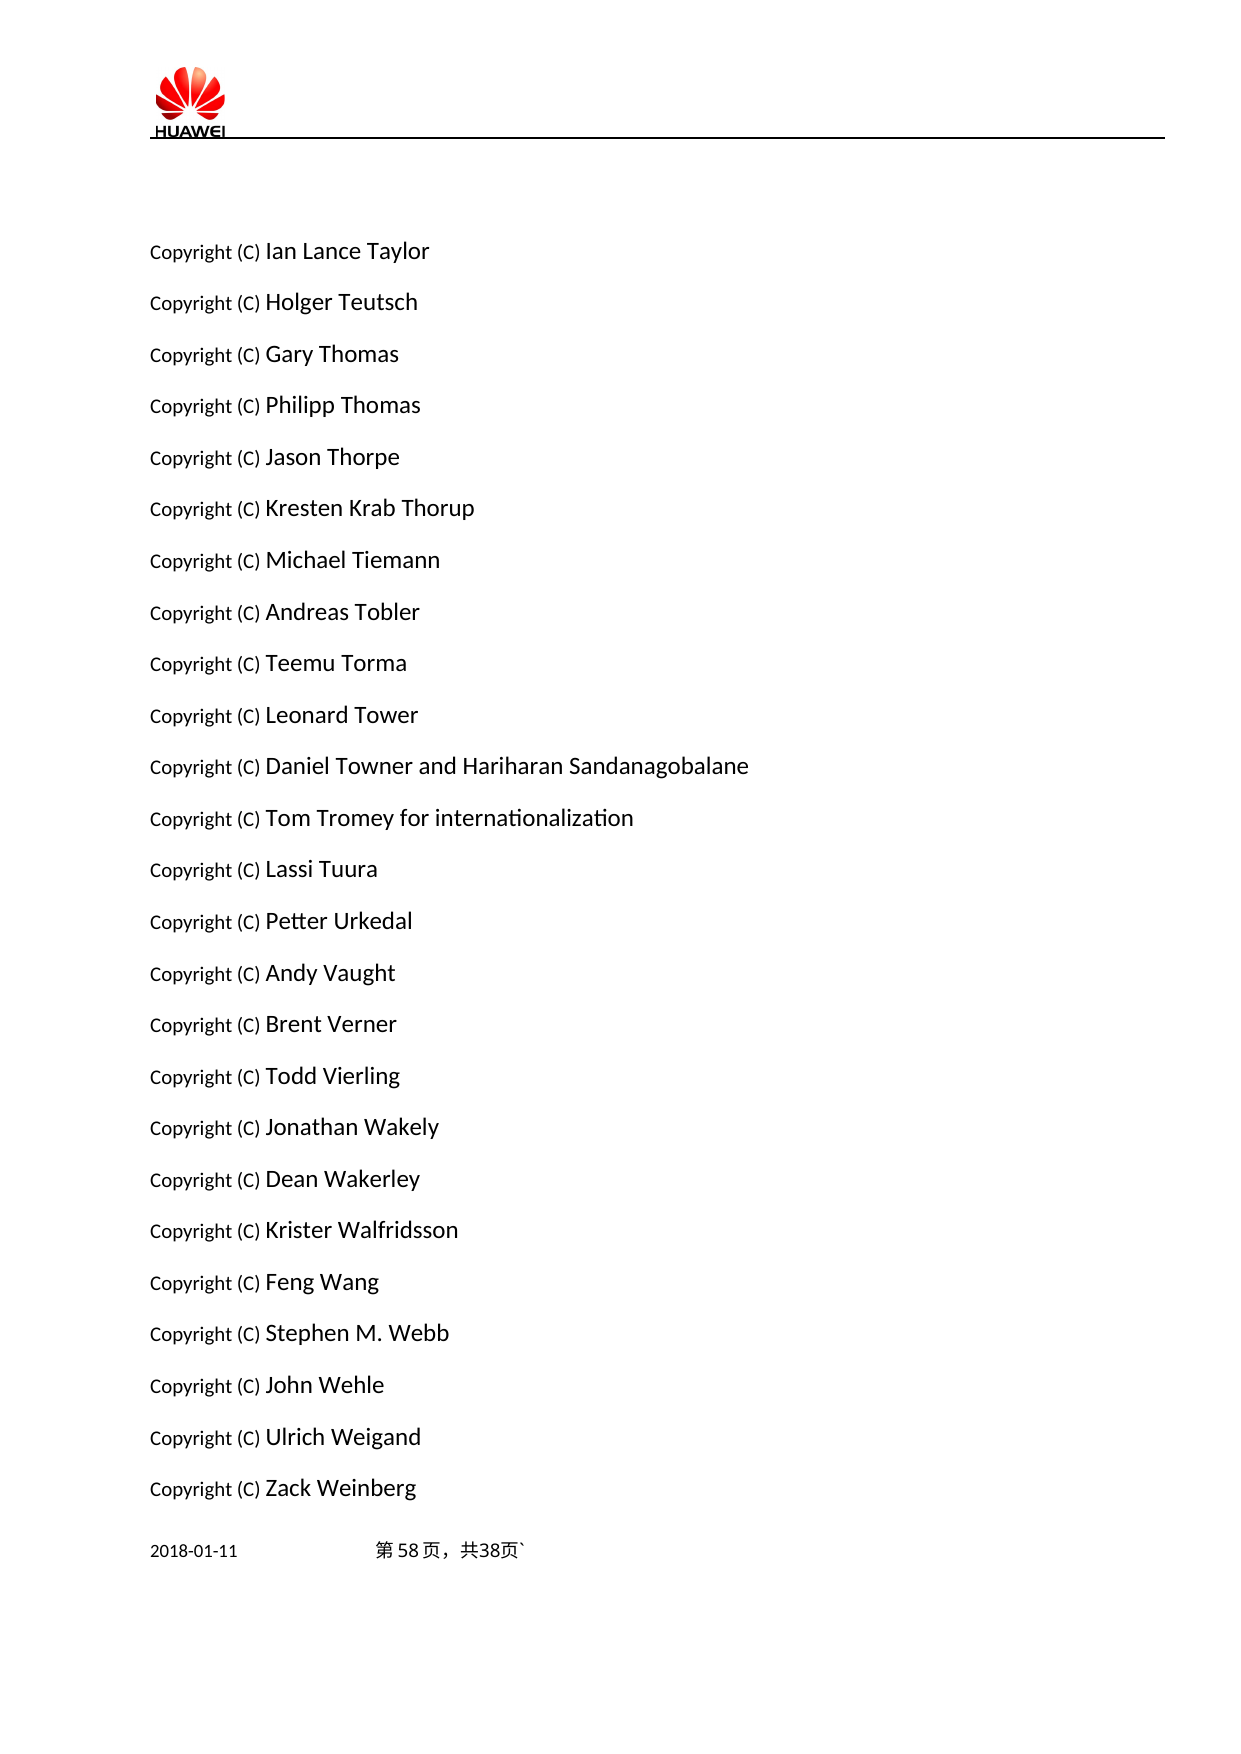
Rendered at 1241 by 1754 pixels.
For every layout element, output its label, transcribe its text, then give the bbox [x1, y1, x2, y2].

text Copyright (C) Jonathan Wakely [150, 1110, 1090, 1143]
text Copyright (C) Stephen M. Webb [150, 1317, 1090, 1349]
text Copyright (C) Feng Wang [150, 1265, 1090, 1298]
text Copyright (C) Michael Tiemann [150, 543, 1090, 576]
text Copyright (C) Andreas Tobler [150, 595, 1090, 627]
text Copyright (C) Andy Vaught [150, 956, 1090, 988]
text Copyright (C) Kresten Krab Thorup [150, 492, 1090, 524]
text Copyright (C) Petter Urkedal [150, 904, 1090, 937]
picture [156, 67, 225, 137]
text Copyright (C) Holger Teutsch [150, 285, 1090, 318]
text Copyright (C) Teemu Torma [150, 646, 1090, 679]
text Copyright (C) Brent Verner [150, 1007, 1090, 1040]
text Copyright (C) Philipp Thomas [150, 388, 1090, 421]
text Copyright (C) Ian Lance Taylor [150, 234, 1090, 266]
text Copyright (C) Zack Weinberg [150, 1471, 1090, 1504]
text Copyright (C) Lassi Tuura [150, 853, 1090, 885]
text Copyright (C) Jason Thorpe [150, 440, 1090, 473]
text Copyright (C) Gary Thomas [150, 337, 1090, 369]
text Copyright (C) Daniel Towner and Hariharan Sandanagobalane [150, 749, 1090, 782]
text Copyright (C) Leonard Tower [150, 698, 1090, 730]
text Copyright (C) Dean Wakerley [150, 1162, 1090, 1194]
text Copyright (C) Tom Tromey for internationalization [150, 801, 1090, 833]
text Copyright (C) Krister Walfridsson [150, 1213, 1090, 1246]
text Copyright (C) Ulrich Weigand [150, 1420, 1090, 1452]
text Copyright (C) John Wehle [150, 1368, 1090, 1401]
text Copyright (C) Todd Vierling [150, 1059, 1090, 1091]
